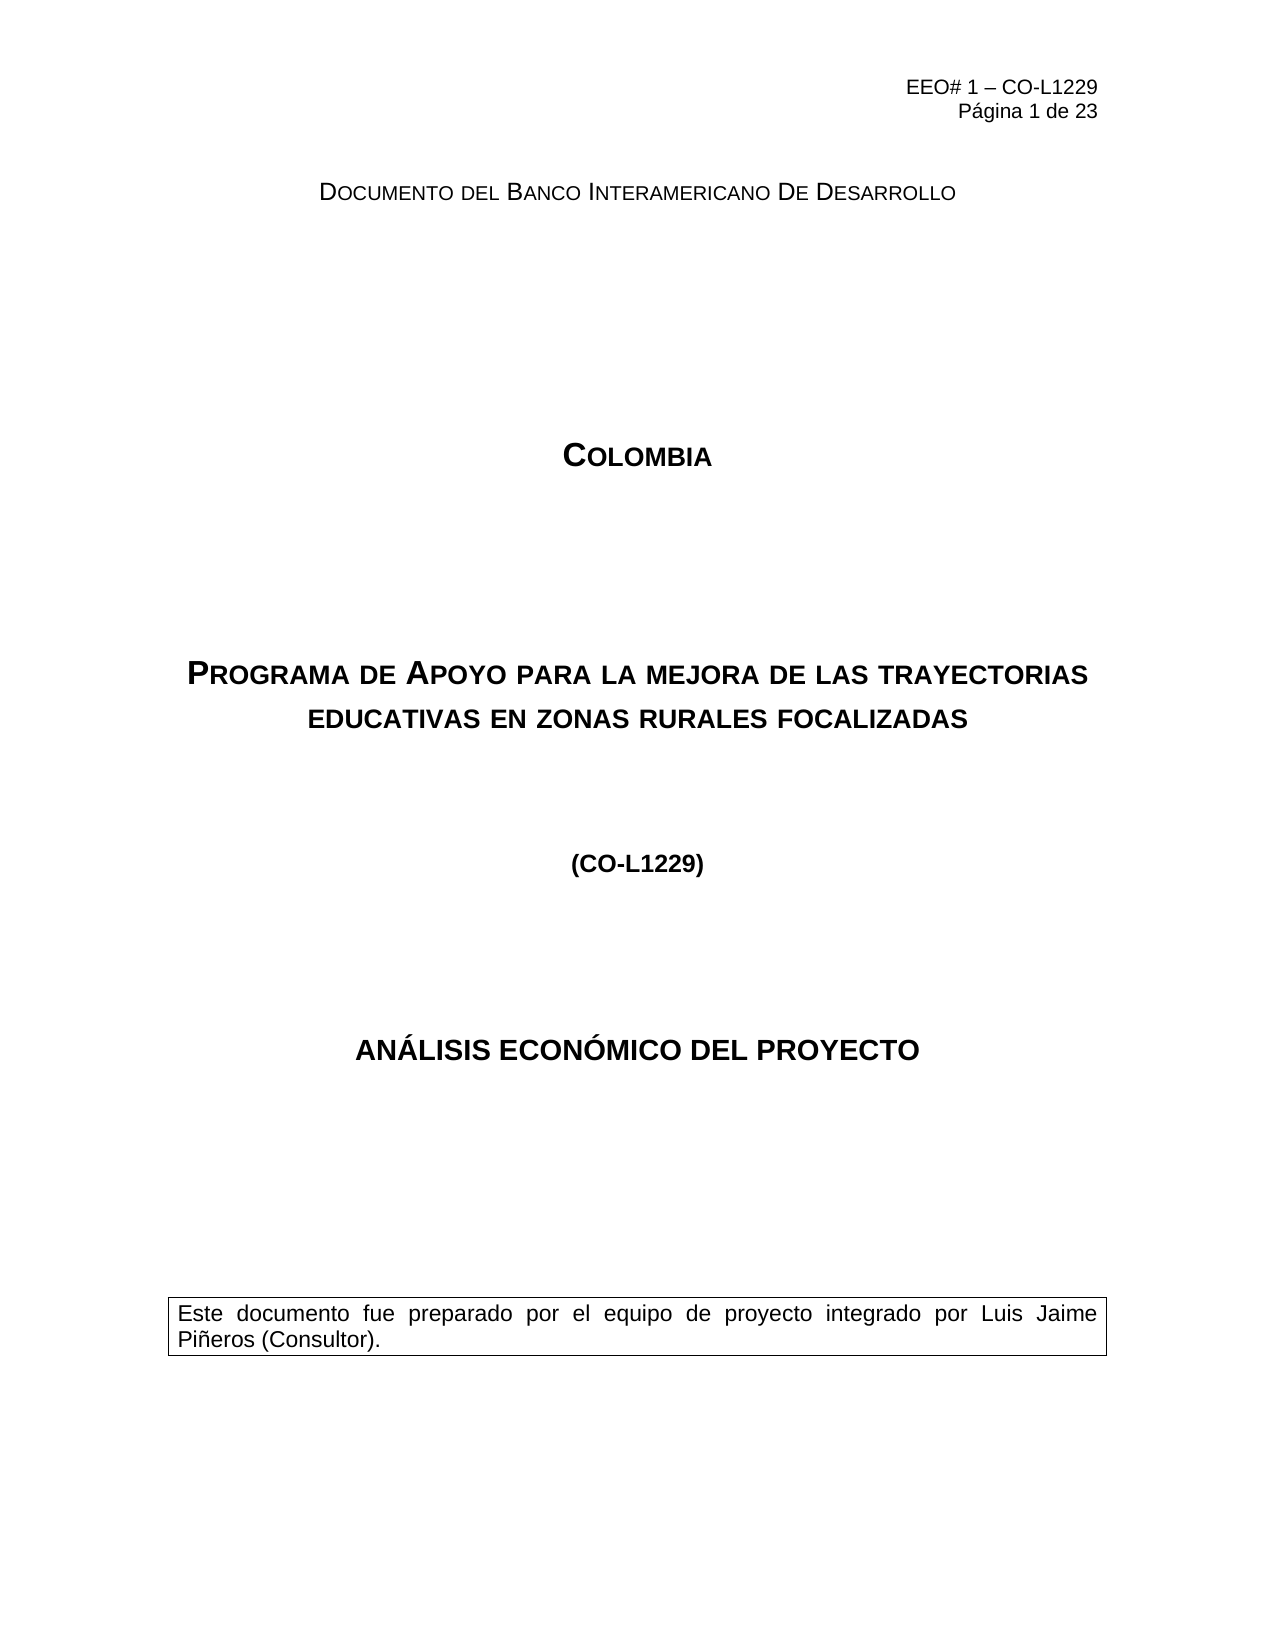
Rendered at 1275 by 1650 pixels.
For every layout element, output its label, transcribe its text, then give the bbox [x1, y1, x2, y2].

text Este documento fue preparado por el equipo de proyecto integrado por Luis Jaime Piñeros (Consultor). [169, 1298, 1106, 1355]
text (CO-L1229) [177, 849, 1098, 877]
text Documento del Banco Interamericano De Desarrollo [177, 177, 1098, 206]
text Colombia [177, 435, 1098, 474]
text ANÁLISIS ECONÓMICO DEL PROYECTO [177, 1033, 1098, 1067]
text Programa de Apoyo para la mejora de las trayectorias educativas en zonas rurales focalizadas [177, 653, 1098, 736]
